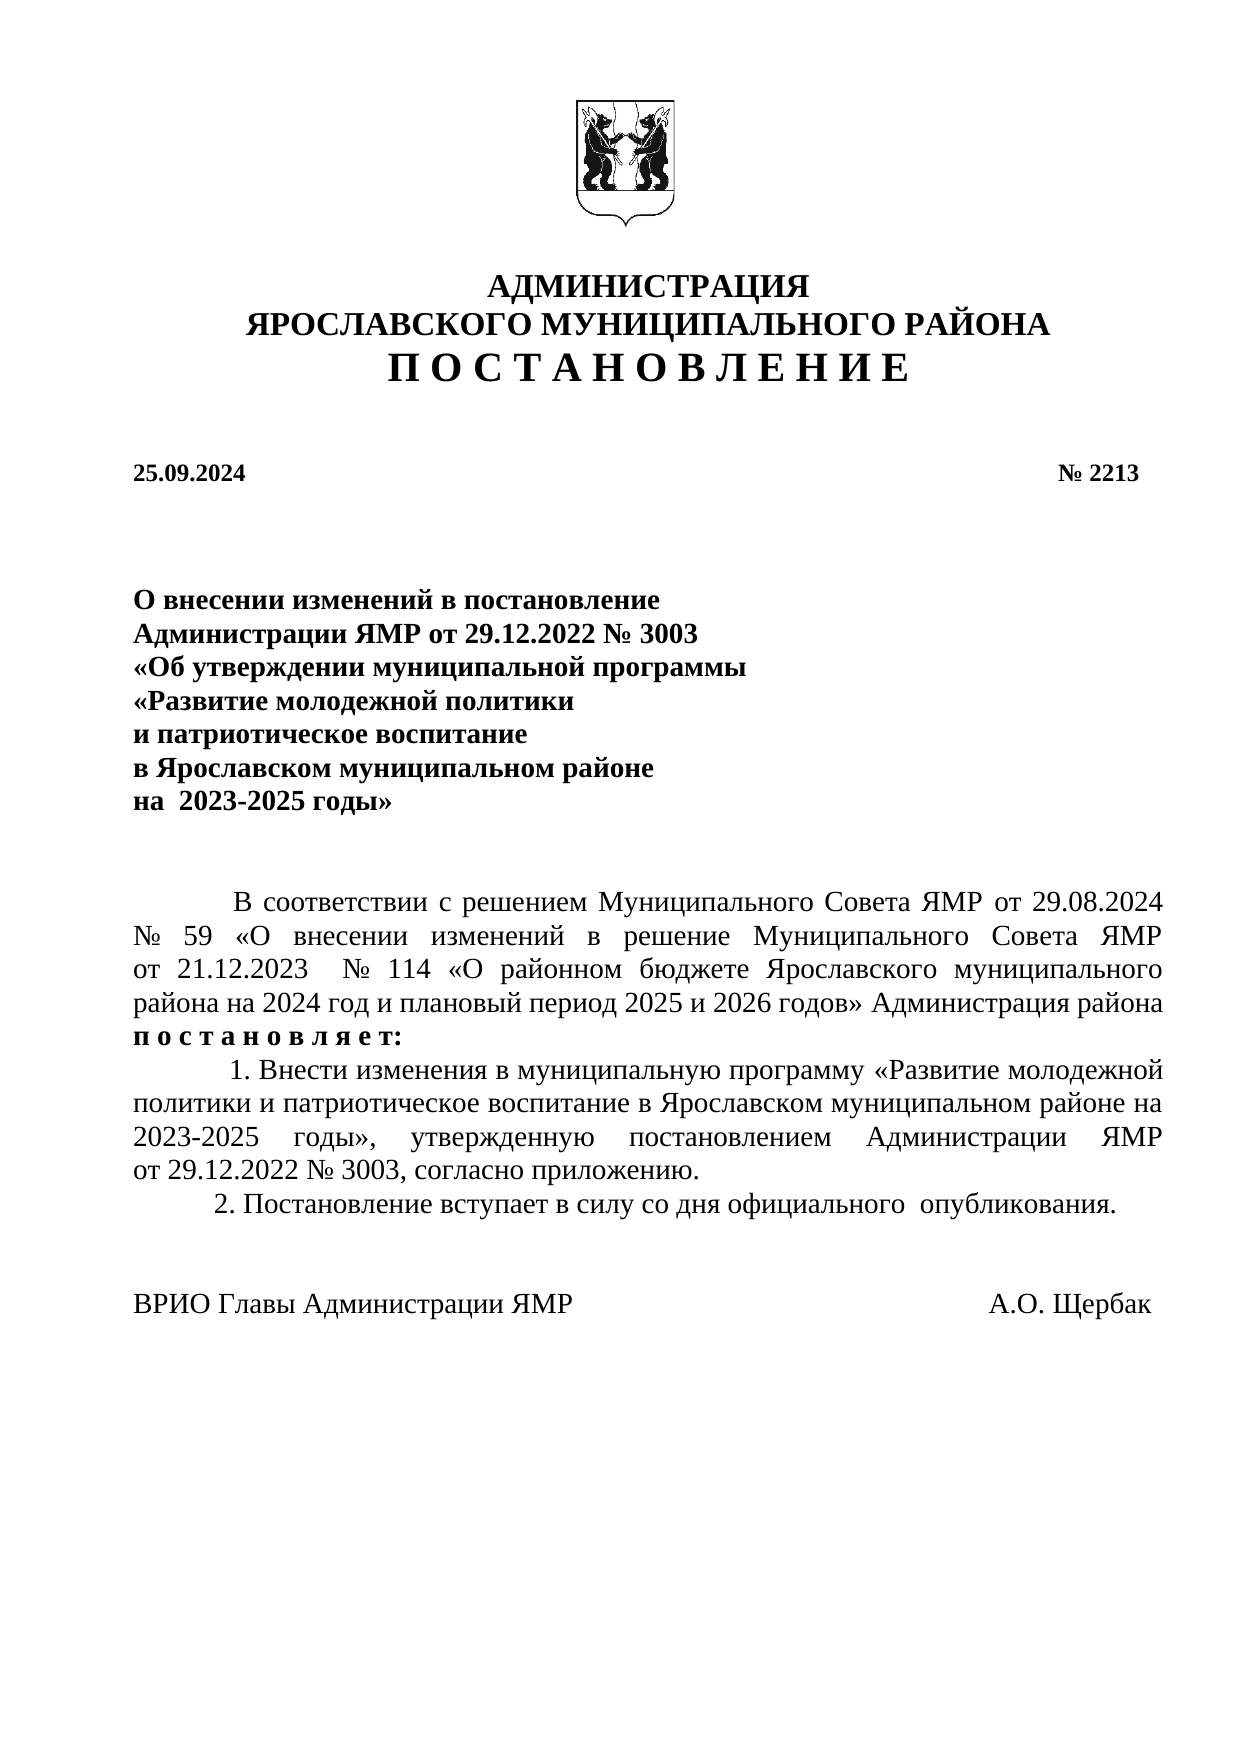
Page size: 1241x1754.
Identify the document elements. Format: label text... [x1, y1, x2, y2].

text «Развитие молодежной политики [133, 683, 1163, 716]
text П О С Т А Н О В Л Е Н И Е [133, 343, 1163, 391]
text в Ярославском муниципальном районе [133, 750, 1163, 783]
picture [576, 100, 675, 227]
text АДМИНИСТРАЦИЯ [133, 266, 1163, 304]
title В соответствии с решением Муниципального Совета ЯМР от 29.08.2024 № 59 «О внесении изменений в решение Муниципального Совета ЯМР от 21.12.2023 № 114 «О районном бюджете Ярославского муниципального района на 2024 год и плановый период 2025 и 2026 годов» Администрация района п о с т а н о в л я е т: [133, 884, 1163, 1052]
text 25.09.2024 № 2213 [133, 458, 1163, 486]
text на 2023-2025 годы» [133, 783, 1163, 817]
text «Об утверждении муниципальной программы [133, 649, 1163, 683]
text Администрации ЯМР от 29.12.2022 № 3003 [133, 616, 768, 649]
text ЯРОСЛАВСКОГО МУНИЦИПАЛЬНОГО РАЙОНА [133, 304, 1163, 343]
text и патриотическое воспитание [133, 716, 1163, 750]
text О внесении изменений в постановление [133, 582, 1163, 616]
text 1. Внести изменения в муниципальную программу «Развитие молодежной политики и патриотическое воспитание в Ярославском муниципальном районе на 2023-2025 годы», утвержденную постановлением Администрации ЯМР от 29.12.2022 № 3003, согласно приложению. [133, 1052, 1163, 1186]
text ВРИО Главы Администрации ЯМР А.О. Щербак [133, 1287, 1163, 1320]
text 2. Постановление вступает в силу со дня официального опубликования. [133, 1186, 1163, 1219]
table_header [122, 18, 698, 227]
